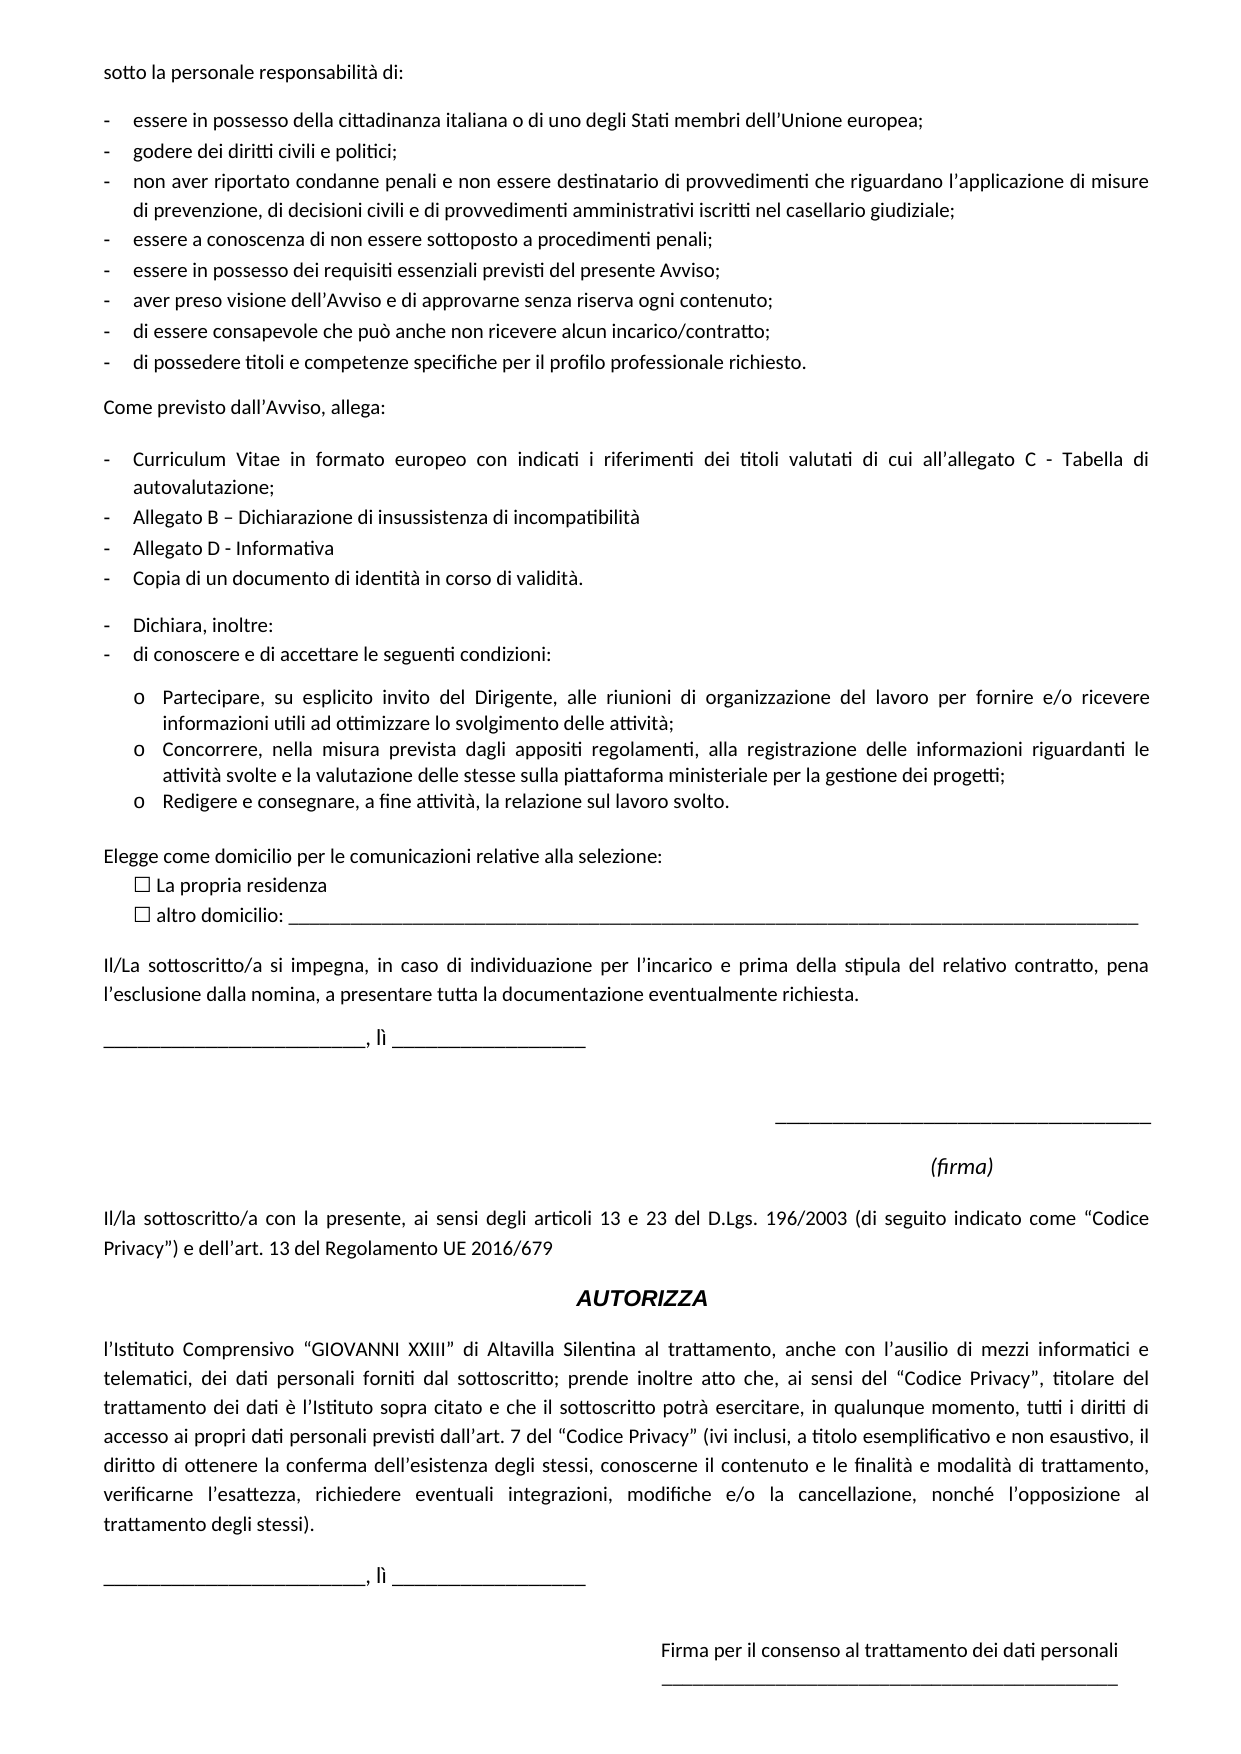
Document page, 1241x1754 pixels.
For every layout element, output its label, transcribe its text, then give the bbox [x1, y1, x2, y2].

text ☐ altro domicilio: __________________________________________________________________________________ [133, 902, 1152, 927]
list Curriculum Vitae in formato europeo con indicati i riferimenti dei titoli valutati di cui all’allegato C - Tabella di autovalutazione; [103, 444, 1152, 500]
text sotto la personale responsabilità di: [103, 59, 1152, 84]
text _______________________, lì _________________ [103, 1561, 1152, 1589]
list essere in possesso dei requisiti essenziali previsti del presente Avviso; [103, 255, 1152, 283]
list essere in possesso della cittadinanza italiana o di uno degli Stati membri dell’Unione europea; [103, 105, 1152, 134]
text ☐ La propria residenza [133, 873, 1152, 898]
text (firma) [841, 1152, 1152, 1181]
list non aver riportato condanne penali e non essere destinatario di provvedimenti che riguardano l’applicazione di misure di prevenzione, di decisioni civili e di provvedimenti amministrativi iscritti nel casellario giudiziale; [103, 167, 1152, 222]
list Redigere e consegnare, a fine attività, la relazione sul lavoro svolto. [133, 788, 1152, 814]
list di conoscere e di accettare le seguenti condizioni: [103, 639, 1152, 667]
list di possedere titoli e competenze specifiche per il profilo professionale richiesto. [103, 347, 1152, 375]
text _________________________________ [103, 1099, 1152, 1127]
text l’Istituto Comprensivo “GIOVANNI XXIII” di Altavilla Silentina al trattamento, anche con l’ausilio di mezzi informatici e telematici, dei dati personali forniti dal sottoscritto; prende inoltre atto che, ai sensi del “Codice Privacy”, titolare del trattamento dei dati è l’Istituto sopra citato e che il sottoscritto potrà esercitare, in qualunque momento, tutti i diritti di accesso ai propri dati personali previsti dall’art. 7 del “Codice Privacy” (ivi inclusi, a titolo esemplificativo e non esaustivo, il diritto di ottenere la conferma dell’esistenza degli stessi, conoscerne il contenuto e le finalità e modalità di trattamento, verificarne l’esattezza, richiedere eventuali integrazioni, modifiche e/o la cancellazione, nonché l’opposizione al trattamento degli stessi). [103, 1336, 1152, 1536]
text ____________________________________________ [628, 1663, 1152, 1688]
list Allegato D - Informativa [103, 533, 1152, 561]
list di essere consapevole che può anche non ricevere alcun incarico/contratto; [103, 316, 1152, 345]
list Concorrere, nella misura prevista dagli appositi regolamenti, alla registrazione delle informazioni riguardanti le attività svolte e la valutazione delle stesse sulla piattaforma ministeriale per la gestione dei progetti; [133, 736, 1152, 788]
list Allegato B – Dichiarazione di insussistenza di incompatibilità [103, 502, 1152, 530]
text Elegge come domicilio per le comunicazioni relative alla selezione: [103, 843, 1152, 869]
list godere dei diritti civili e politici; [103, 136, 1152, 164]
list Dichiara, inoltre: [103, 611, 1152, 639]
text _______________________, lì _________________ [103, 1023, 1152, 1051]
list Copia di un documento di identità in corso di validità. [103, 563, 1152, 592]
list aver preso visione dell’Avviso e di approvarne senza riserva ogni contenuto; [103, 286, 1152, 314]
text AUTORIZZA [133, 1285, 1152, 1311]
text Firma per il consenso al trattamento dei dati personali [628, 1638, 1152, 1663]
text Il/La sottoscritto/a si impegna, in caso di individuazione per l’incarico e prima della stipula del relativo contratto, pena l’esclusione dalla nomina, a presentare tutta la documentazione eventualmente richiesta. [103, 952, 1152, 1006]
text Come previsto dall’Avviso, allega: [103, 394, 1152, 419]
list essere a conoscenza di non essere sottoposto a procedimenti penali; [103, 224, 1152, 253]
text Il/la sottoscritto/a con la presente, ai sensi degli articoli 13 e 23 del D.Lgs. 196/2003 (di seguito indicato come “Codice Privacy”) e dell’art. 13 del Regolamento UE 2016/679 [103, 1206, 1152, 1260]
list Partecipare, su esplicito invito del Dirigente, alle riunioni di organizzazione del lavoro per fornire e/o ricevere informazioni utili ad ottimizzare lo svolgimento delle attività; [133, 684, 1152, 736]
